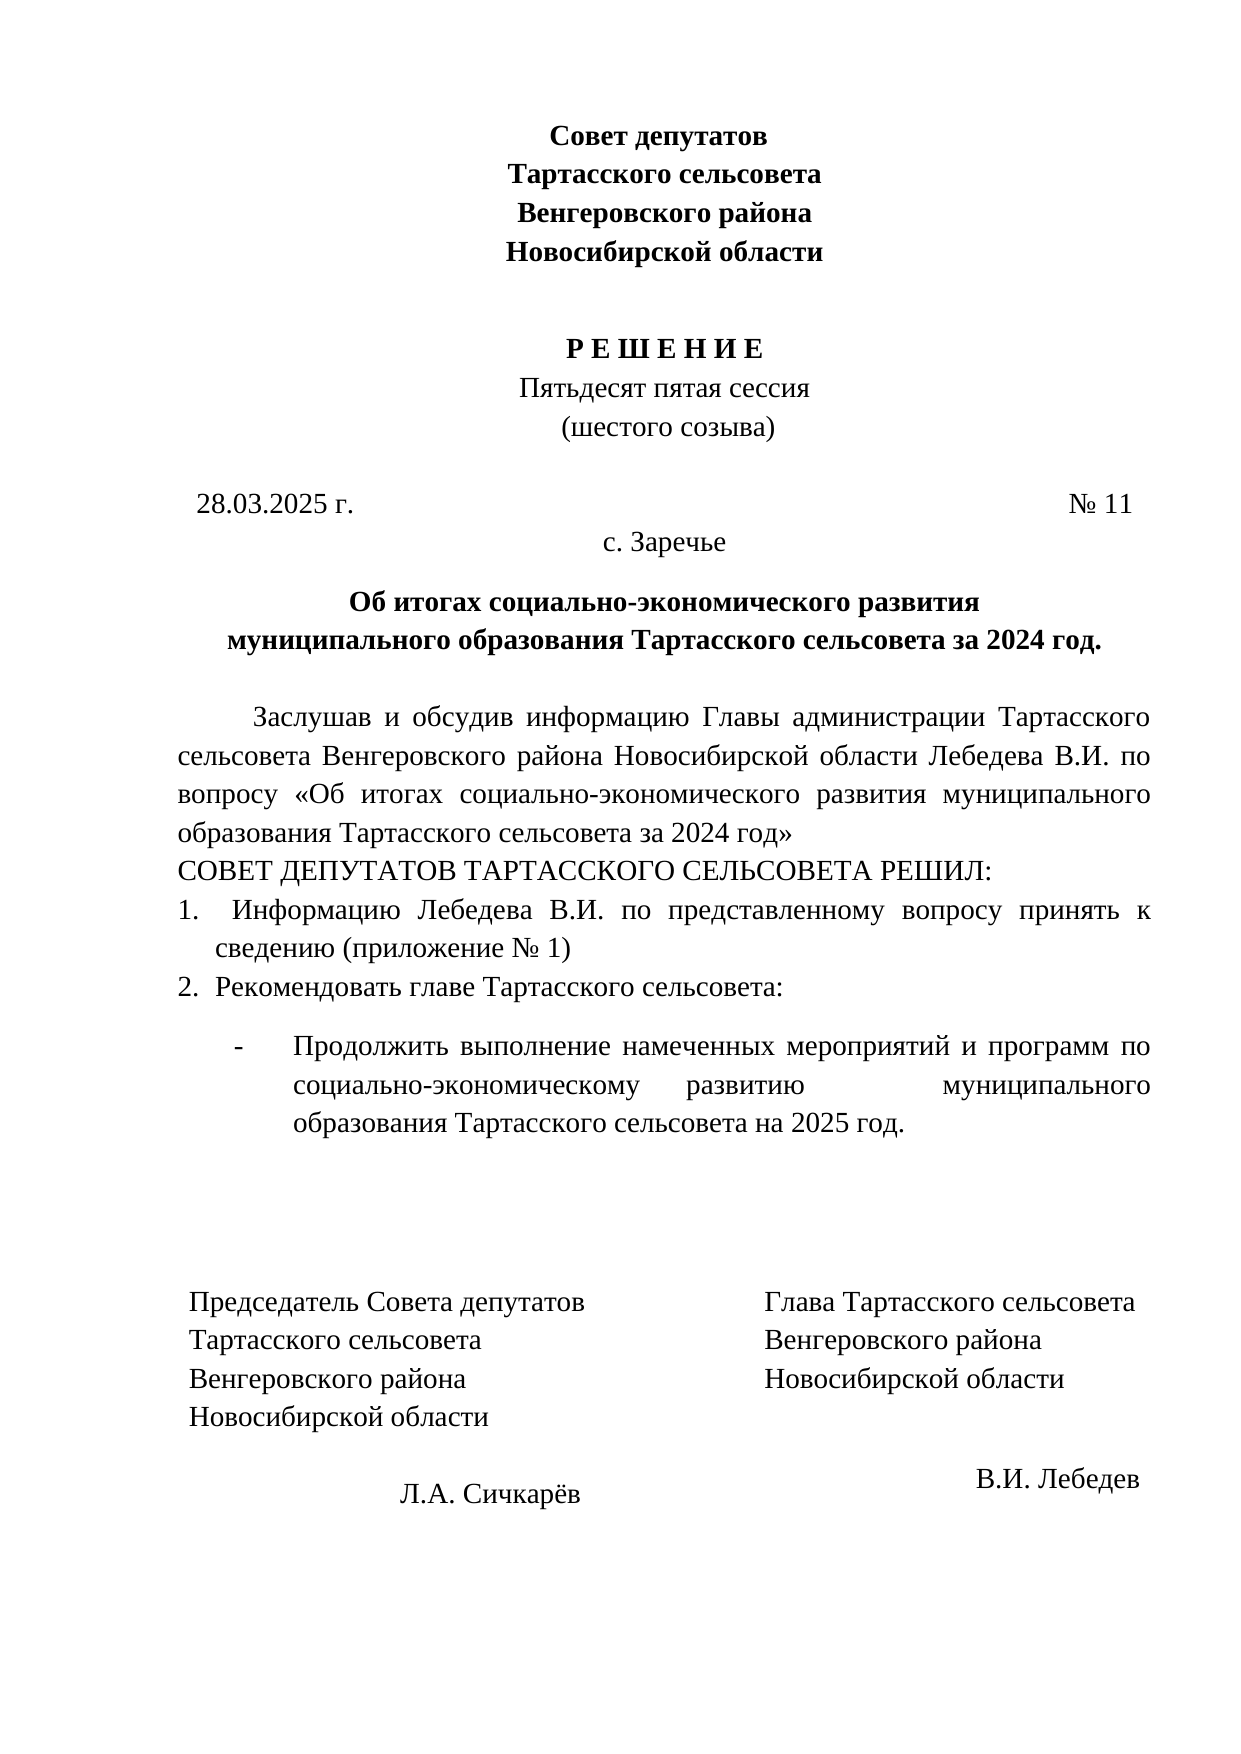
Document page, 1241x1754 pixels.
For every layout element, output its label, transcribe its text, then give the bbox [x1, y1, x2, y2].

text Тартасского сельсовета [177, 157, 1152, 190]
list Рекомендовать главе Тартасского сельсовета: [177, 969, 1152, 1003]
text СОВЕТ ДЕПУТАТОВ ТАРТАССКОГО СЕЛЬСОВЕТА РЕШИЛ: [177, 853, 1152, 887]
text 28.03.2025 г. № 11 [177, 486, 1152, 519]
list Информацию Лебедева В.И. по представленному вопросу принять к сведению (приложение № 1) [177, 892, 1152, 964]
table_header Председатель Совета депутатов Тартасского сельсовета Венгеровского района Новосибирской области Л.А. Сичкарёв [177, 1284, 753, 1588]
text Венгеровского района [177, 195, 1152, 229]
text Новосибирской области [177, 234, 1152, 267]
list Продолжить выполнение намеченных мероприятий и программ по социально-экономическому развитию муниципального образования Тартасского сельсовета на 2025 год. [233, 1028, 1152, 1139]
text с. Заречье [177, 524, 1152, 558]
text Совет депутатов [177, 118, 1152, 152]
table_header Глава Тартасского сельсовета Венгеровского района Новосибирской области В.И. Лебедев [753, 1284, 1152, 1588]
text Об итогах социально-экономического развития [177, 584, 1152, 617]
text муниципального образования Тартасского сельсовета за 2024 год. [177, 622, 1152, 656]
text Пятьдесят пятая сессия [177, 370, 1152, 404]
text Заслушав и обсудив информацию Главы администрации Тартасского сельсовета Венгеровского района Новосибирской области Лебедева В.И. по вопросу «Об итогах социально-экономического развития муниципального образования Тартасского сельсовета за 2024 год» [177, 699, 1152, 848]
text Р Е Ш Е Н И Е [177, 332, 1152, 365]
text (шестого созыва) [177, 409, 1152, 442]
